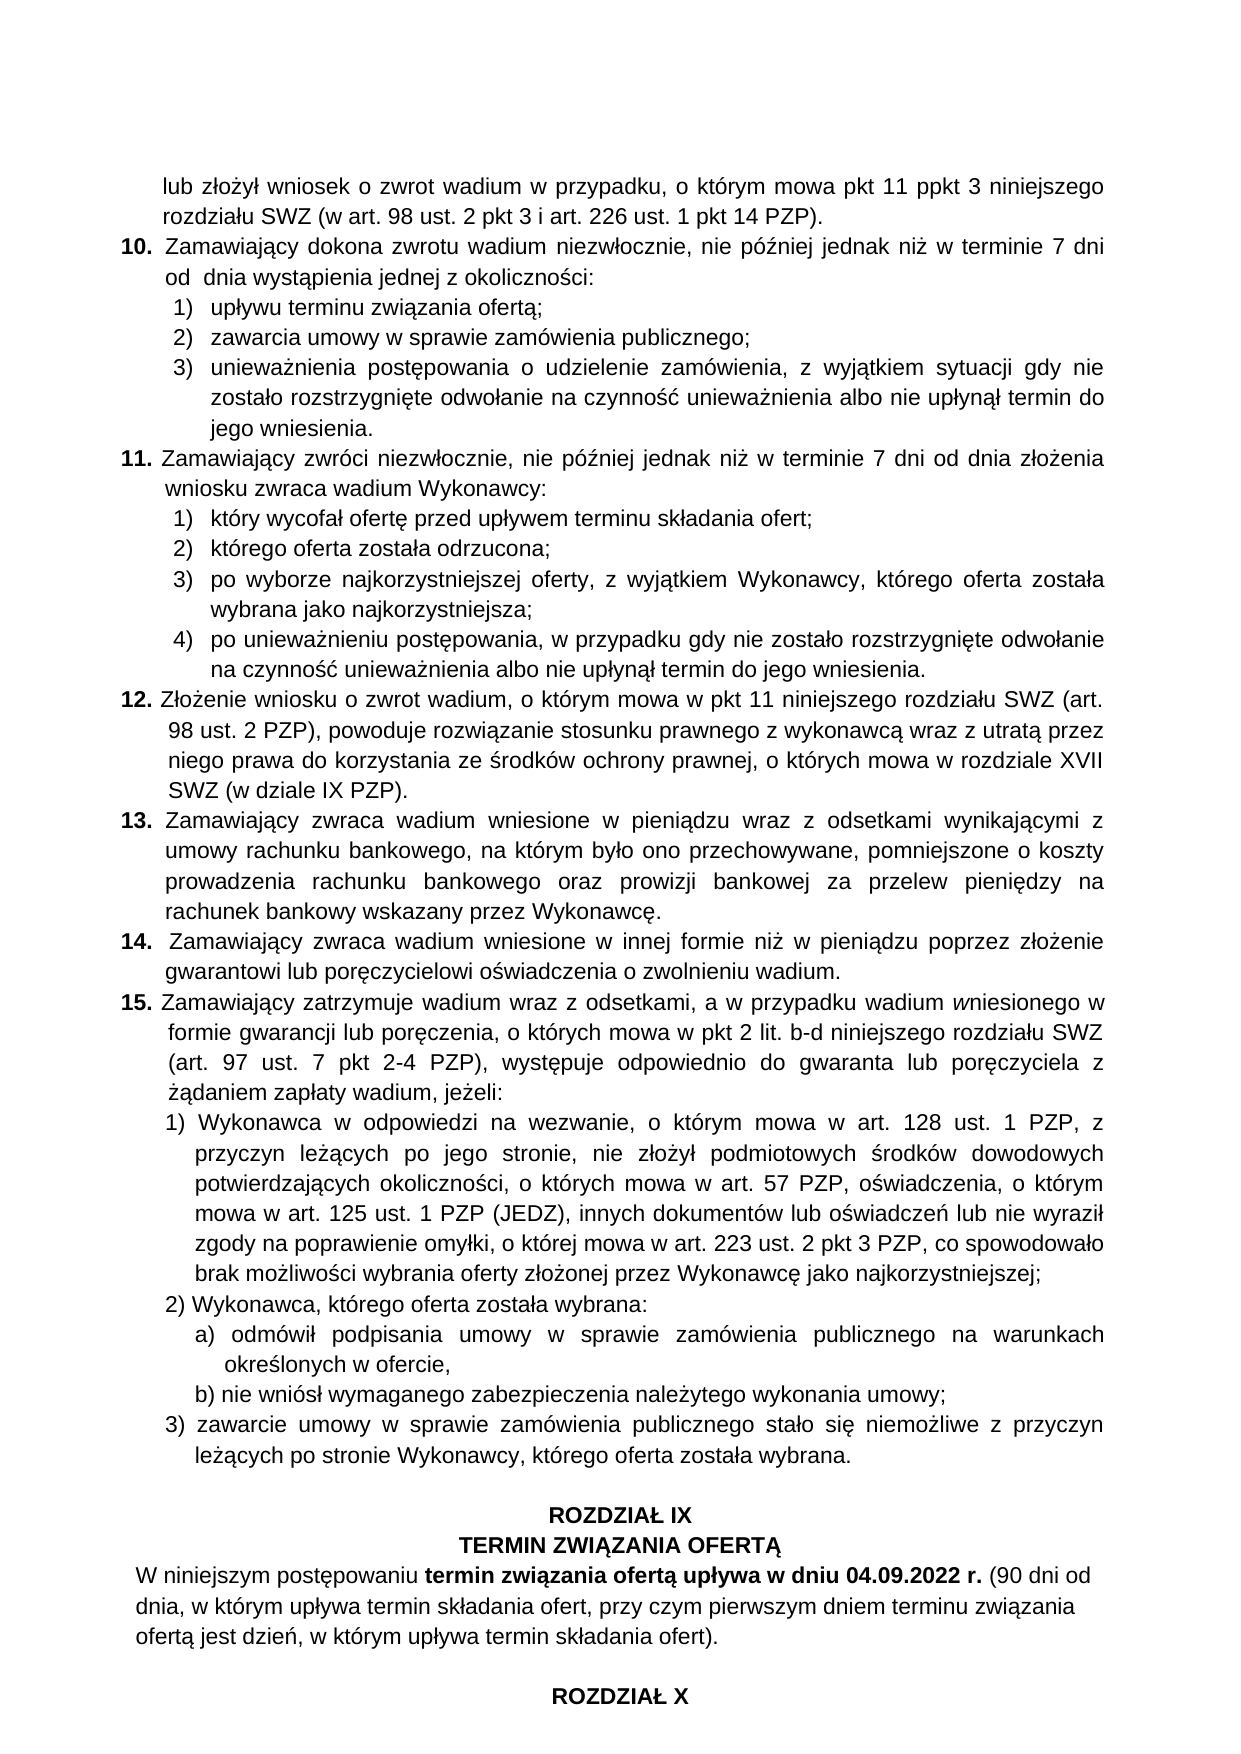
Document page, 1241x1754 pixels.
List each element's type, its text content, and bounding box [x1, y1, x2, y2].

text 13. Zamawiający zwraca wadium wniesione w pieniądzu wraz z odsetkami wynikającymi z umowy rachunku bankowego, na którym było ono przechowywane, pomniejszone o koszty prowadzenia rachunku bankowego oraz prowizji bankowej za przelew pieniędzy na rachunek bankowy wskazany przez Wykonawcę. [121, 807, 1105, 924]
text b) nie wniósł wymaganego zabezpieczenia należytego wykonania umowy; [180, 1381, 1105, 1408]
text TERMIN ZWIĄZANIA OFERTĄ [135, 1532, 1105, 1559]
list unieważnienia postępowania o udzielenie zamówienia, z wyjątkiem sytuacji gdy nie zostało rozstrzygnięte odwołanie na czynność unieważnienia albo nie upłynął termin do jego wniesienia. [173, 354, 1105, 441]
list zawarcia umowy w sprawie zamówienia publicznego; [173, 324, 1105, 350]
list po wyborze najkorzystniejszej oferty, z wyjątkiem Wykonawcy, którego oferta została wybrana jako najkorzystniejsza; [173, 566, 1105, 622]
text 15. Zamawiający zatrzymuje wadium wraz z odsetkami, a w przypadku wadium wniesionego w formie gwarancji lub poręczenia, o których mowa w pkt 2 lit. b-d niniejszego rozdziału SWZ (art. 97 ust. 7 pkt 2-4 PZP), występuje odpowiednio do gwaranta lub poręczyciela z żądaniem zapłaty wadium, jeżeli: [121, 988, 1105, 1106]
text 3) zawarcie umowy w sprawie zamówienia publicznego stało się niemożliwe z przyczyn leżących po stronie Wykonawcy, którego oferta została wybrana. [165, 1411, 1105, 1468]
list po unieważnieniu postępowania, w przypadku gdy nie zostało rozstrzygnięte odwołanie na czynność unieważnienia albo nie upłynął termin do jego wniesienia. [173, 626, 1105, 683]
text ROZDZIAŁ X [135, 1683, 1105, 1710]
text 1) Wykonawca w odpowiedzi na wezwanie, o którym mowa w art. 128 ust. 1 PZP, z przyczyn leżących po jego stronie, nie złożył podmiotowych środków dowodowych potwierdzających okoliczności, o których mowa w art. 57 PZP, oświadczenia, o którym mowa w art. 125 ust. 1 PZP (JEDZ), innych dokumentów lub oświadczeń lub nie wyraził zgody na poprawienie omyłki, o której mowa w art. 223 ust. 2 pkt 3 PZP, co spowodowało brak możliwości wybrania oferty złożonej przez Wykonawcę jako najkorzystniejszej; [165, 1109, 1105, 1287]
text 11. Zamawiający zwróci niezwłocznie, nie później jednak niż w terminie 7 dni od dnia złożenia wniosku zwraca wadium Wykonawcy: [121, 445, 1105, 501]
list który wycofał ofertę przed upływem terminu składania ofert; [173, 505, 1105, 532]
list Zamawiający dokona zwrotu wadium niezwłocznie, nie później jednak niż w terminie 7 dni od dnia wystąpienia jednej z okoliczności: [121, 233, 1105, 290]
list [138, 173, 1105, 229]
list którego oferta została odrzucona; [173, 535, 1105, 562]
text W niniejszym postępowaniu termin związania ofertą upływa w dniu 04.09.2022 r. (90 dni od dnia, w którym upływa termin składania ofert, przy czym pierwszym dniem terminu związania ofertą jest dzień, w którym upływa termin składania ofert). [135, 1562, 1105, 1649]
text ROZDZIAŁ IX [135, 1502, 1105, 1528]
text 12. Złożenie wniosku o zwrot wadium, o którym mowa w pkt 11 niniejszego rozdziału SWZ (art. 98 ust. 2 PZP), powoduje rozwiązanie stosunku prawnego z wykonawcą wraz z utratą przez niego prawa do korzystania ze środków ochrony prawnej, o których mowa w rozdziale XVII SWZ (w dziale IX PZP). [121, 686, 1105, 803]
text 14. Zamawiający zwraca wadium wniesione w innej formie niż w pieniądzu poprzez złożenie gwarantowi lub poręczycielowi oświadczenia o zwolnieniu wadium. [121, 928, 1105, 985]
list upływu terminu związania ofertą; [173, 294, 1105, 320]
text 2) Wykonawca, którego oferta została wybrana: [165, 1291, 1105, 1317]
text a) odmówił podpisania umowy w sprawie zamówienia publicznego na warunkach określonych w ofercie, [194, 1321, 1105, 1377]
